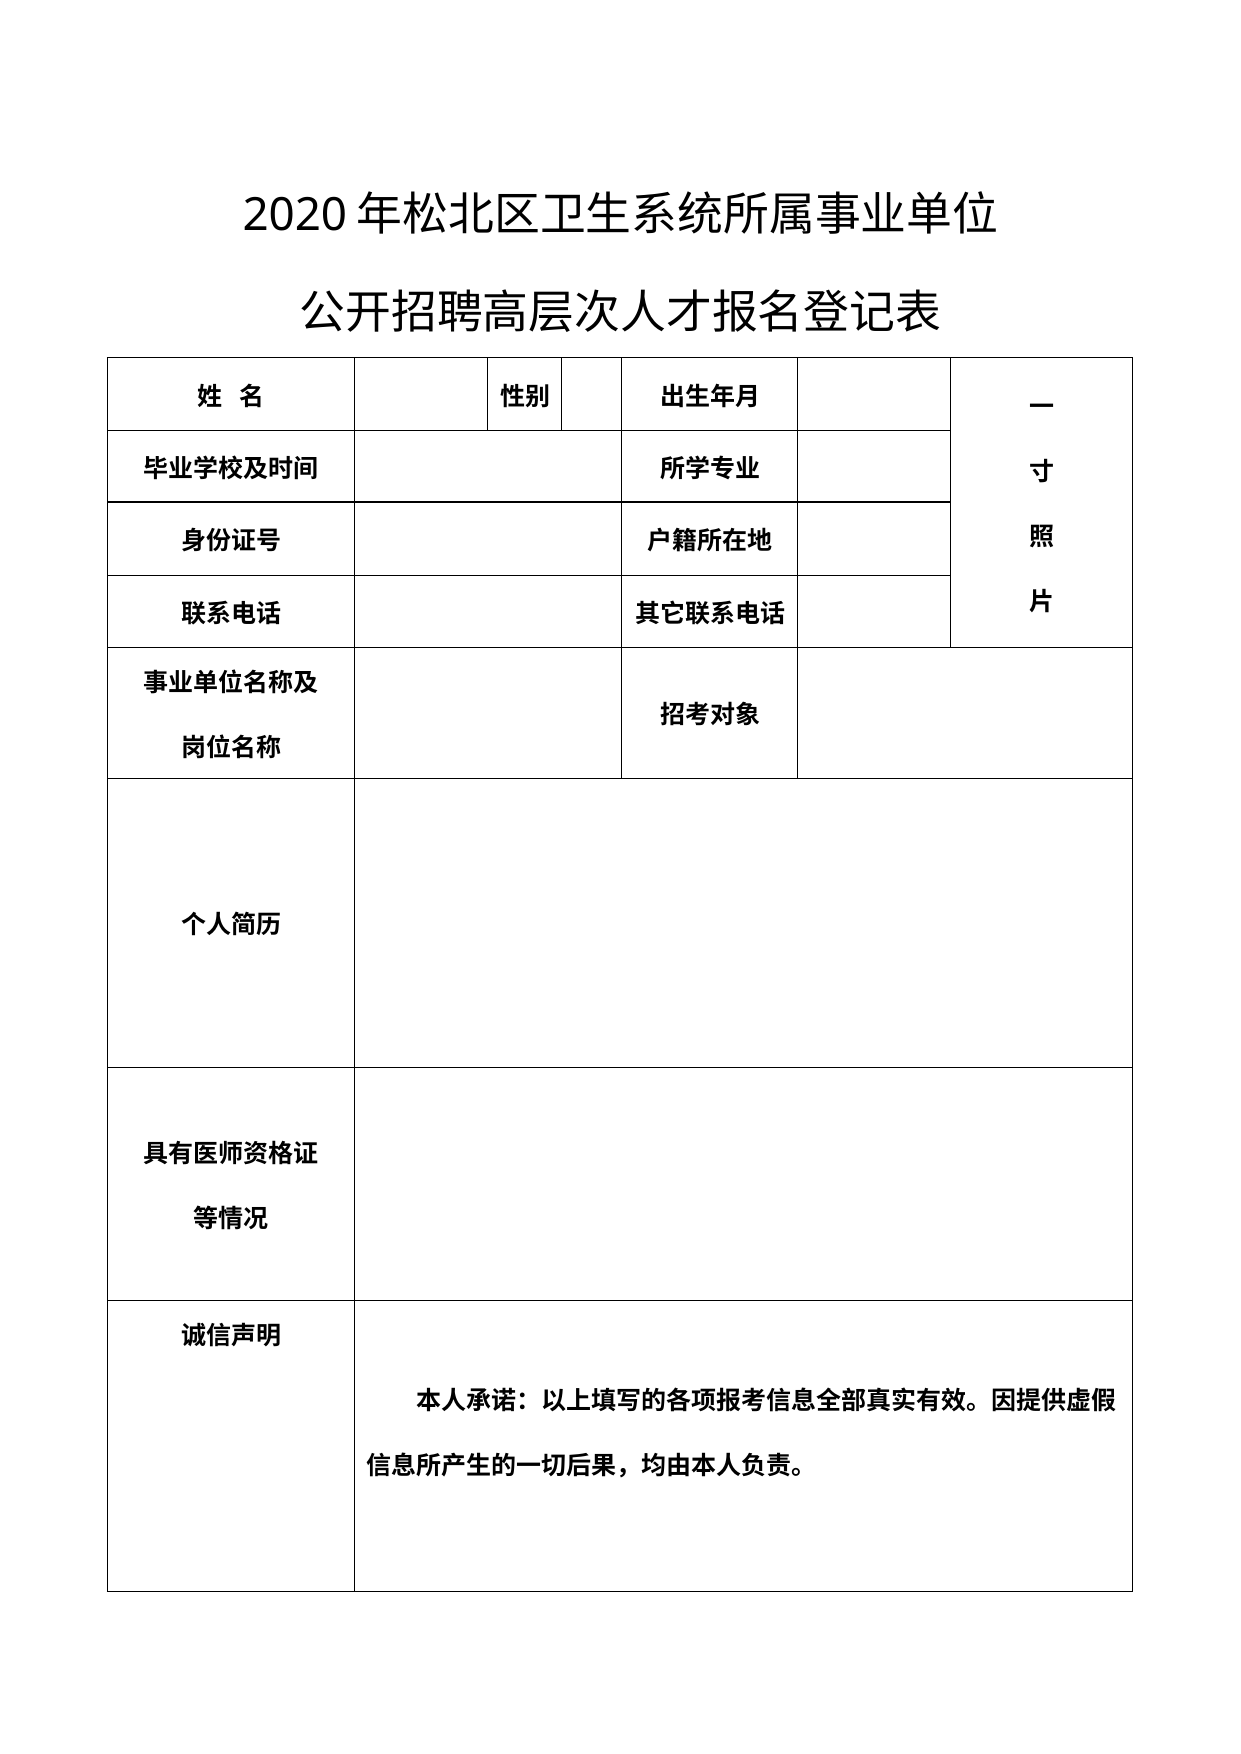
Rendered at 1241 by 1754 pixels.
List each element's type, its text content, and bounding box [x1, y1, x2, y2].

table_cell [355, 576, 621, 647]
table_cell [798, 431, 950, 501]
table_cell [355, 431, 621, 501]
table_header [562, 358, 621, 430]
table_cell 其它联系电话 [622, 576, 797, 647]
table_cell [355, 1068, 1132, 1300]
table_cell 所学专业 [622, 431, 797, 501]
table_cell 具有医师资格证 等情况 [108, 1068, 354, 1300]
table_header 出生年月 [622, 358, 797, 430]
text 2020年松北区卫生系统所属事业单位 [187, 162, 1053, 259]
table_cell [355, 1301, 1132, 1591]
table_header 一 寸 照 片 [951, 358, 1132, 647]
table_cell [798, 576, 950, 647]
table_cell 个人简历 [108, 779, 354, 1067]
table_header 姓 名 [108, 358, 354, 430]
table_cell 户籍所在地 [622, 503, 797, 575]
table_cell 毕业学校及时间 [108, 431, 354, 501]
table_header [355, 358, 487, 430]
table_cell 事业单位名称及 岗位名称 [108, 648, 354, 778]
table_cell [355, 648, 621, 778]
table_cell 招考对象 [622, 648, 797, 778]
table_cell [355, 503, 621, 575]
table_cell 诚信声明 [108, 1301, 354, 1591]
table_cell [355, 779, 1132, 1067]
table_header [798, 358, 950, 430]
table_cell 身份证号 [108, 503, 354, 575]
table_cell [798, 648, 1132, 778]
table_header 性别 [488, 358, 561, 430]
table_cell [798, 503, 950, 575]
text 公开招聘高层次人才报名登记表 [187, 259, 1053, 357]
table_cell 联系电话 [108, 576, 354, 647]
